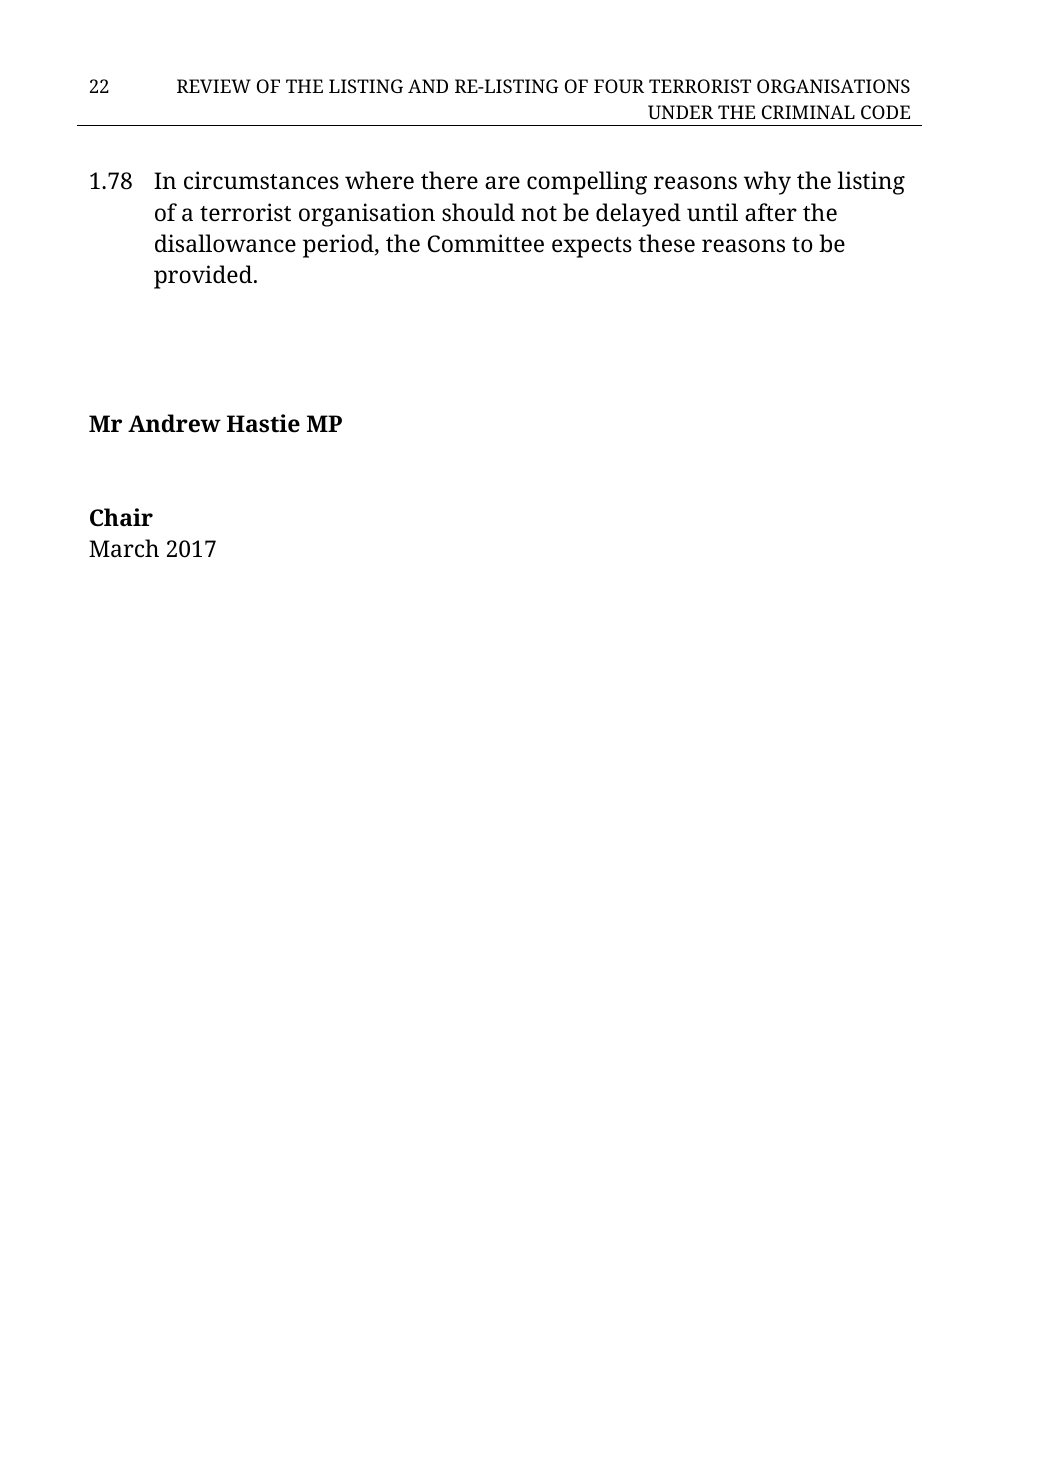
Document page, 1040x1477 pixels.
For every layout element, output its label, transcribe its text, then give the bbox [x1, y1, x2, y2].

text March 2017 [88, 533, 933, 564]
text Mr Andrew Hastie MP [88, 408, 933, 439]
text Chair [88, 501, 933, 533]
text 1.78 In circumstances where there are compelling reasons why the listing of a terrorist organisation should not be delayed until after the disallowance period, the Committee expects these reasons to be provided. [88, 165, 933, 290]
